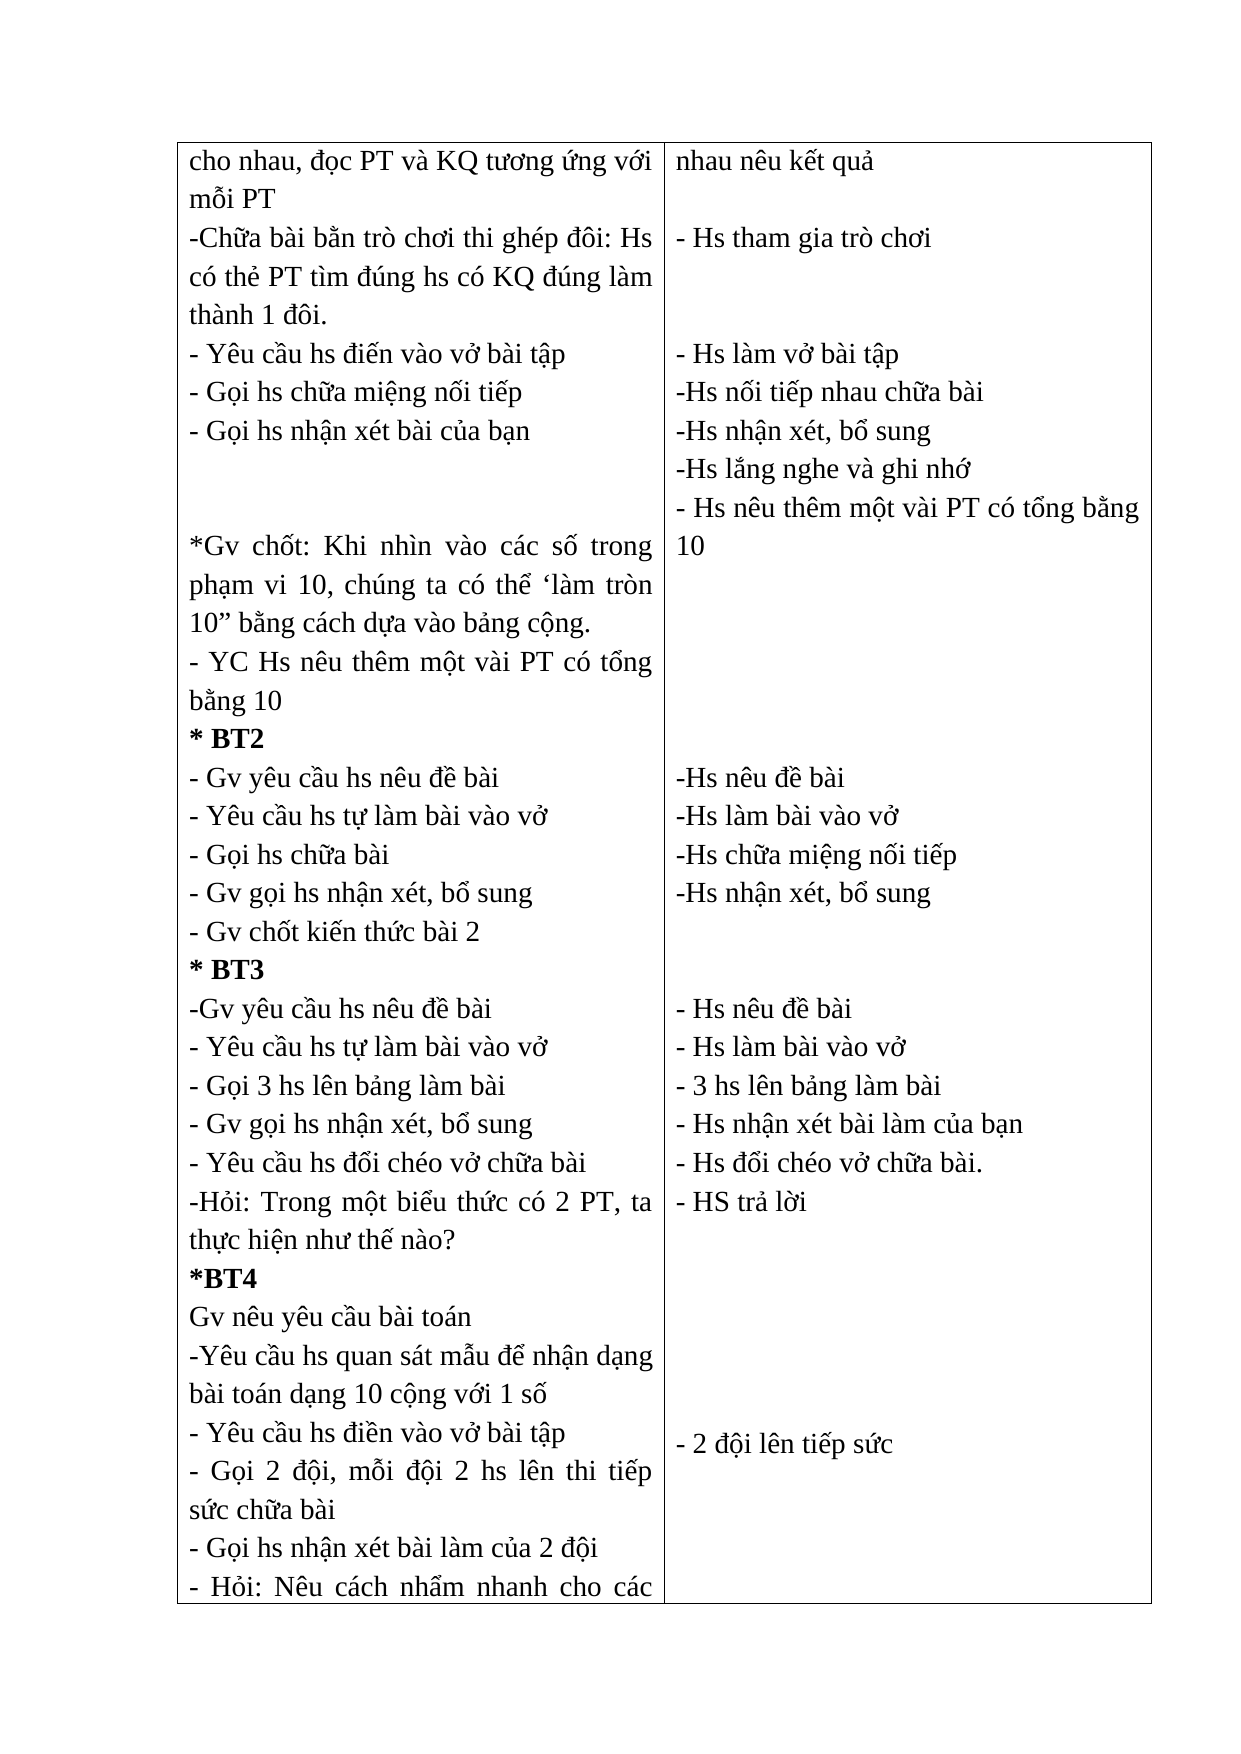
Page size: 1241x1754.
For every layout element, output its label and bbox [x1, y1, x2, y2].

table_cell [178, 143, 664, 1603]
table_cell [665, 143, 1151, 1603]
